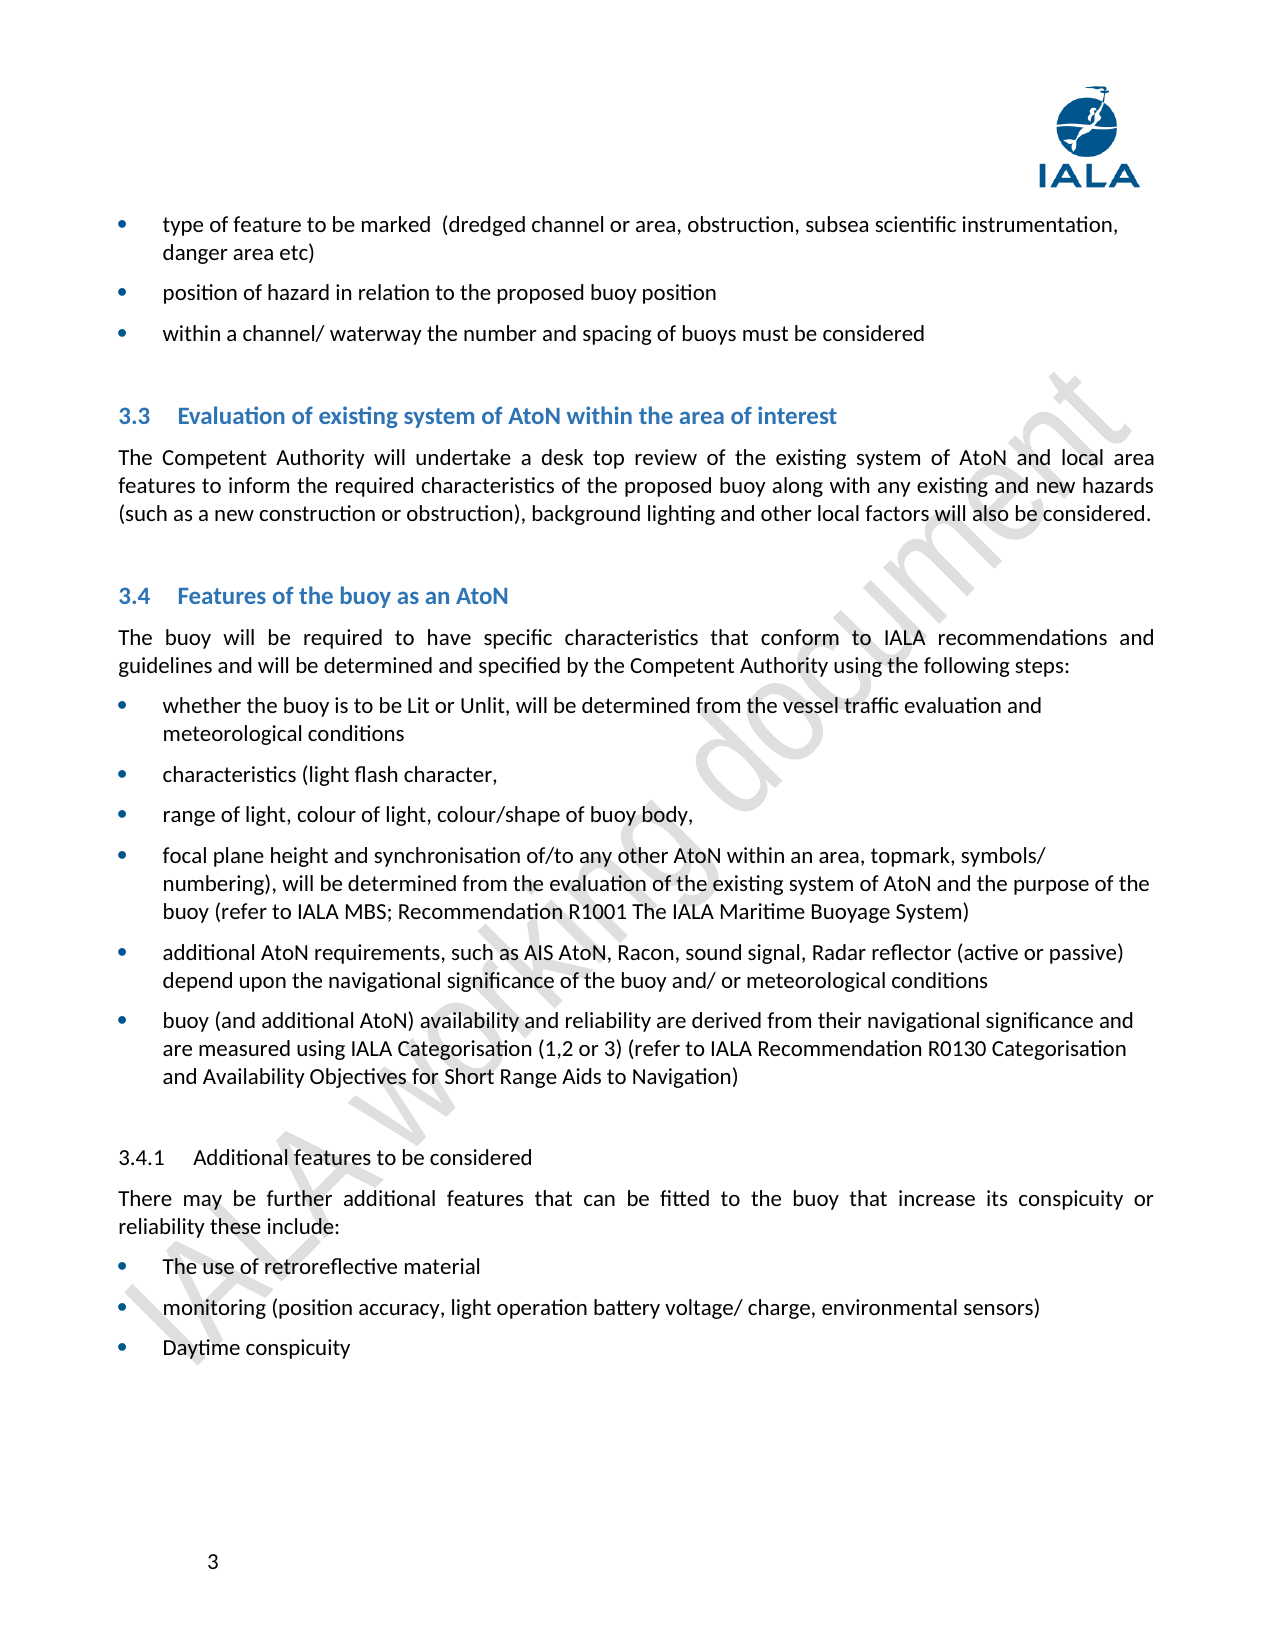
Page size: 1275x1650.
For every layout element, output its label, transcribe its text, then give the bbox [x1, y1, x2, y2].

text The buoy will be required to have specific characteristics that conform to IALA recommendations and guidelines and will be determined and specified by the Competent Authority using the following steps: [118, 623, 1157, 679]
text The Competent Authority will undertake a desk top review of the existing system of AtoN and local area features to inform the required characteristics of the proposed buoy along with any existing and new hazards (such as a new construction or obstruction), background lighting and other local factors will also be considered. [118, 443, 1157, 527]
list monitoring (position accuracy, light operation battery voltage/ charge, environmental sensors) [118, 1293, 1157, 1321]
picture [1016, 75, 1157, 210]
list characteristics (light flash character, [118, 760, 1157, 788]
list Daytime conspicuity [118, 1333, 1157, 1361]
list position of hazard in relation to the proposed buoy position [118, 278, 1157, 306]
list whether the buoy is to be Lit or Unlit, will be determined from the vessel traffic evaluation and meteorological conditions [118, 692, 1157, 748]
list focal plane height and synchronisation of/to any other AtoN within an area, topmark, symbols/ numbering), will be determined from the evaluation of the existing system of AtoN and the purpose of the buoy (refer to IALA MBS; Recommendation R1001 The IALA Maritime Buoyage System) [118, 841, 1157, 925]
text There may be further additional features that can be fitted to the buoy that increase its conspicuity or reliability these include: [118, 1184, 1157, 1240]
list additional AtoN requirements, such as AIS AtoN, Racon, sound signal, Radar reflector (active or passive) depend upon the navigational significance of the buoy and/ or meteorological conditions [118, 938, 1157, 994]
subtitle Additional features to be considered [118, 1143, 1157, 1171]
subtitle Evaluation of existing system of AtoN within the area of interest [118, 400, 1083, 430]
list within a channel/ waterway the number and spacing of buoys must be considered [118, 319, 1157, 347]
list type of feature to be marked (dredged channel or area, obstruction, subsea scientific instrumentation, danger area etc) [118, 210, 1157, 266]
list The use of retroreflective material [118, 1252, 1157, 1280]
subtitle Features of the buoy as an AtoN [118, 580, 1083, 611]
list buoy (and additional AtoN) availability and reliability are derived from their navigational significance and are measured using IALA Categorisation (1,2 or 3) (refer to IALA Recommendation R0130 Categorisation and Availability Objectives for Short Range Aids to Navigation) [118, 1006, 1157, 1090]
list range of light, colour of light, colour/shape of buoy body, [118, 801, 1157, 829]
